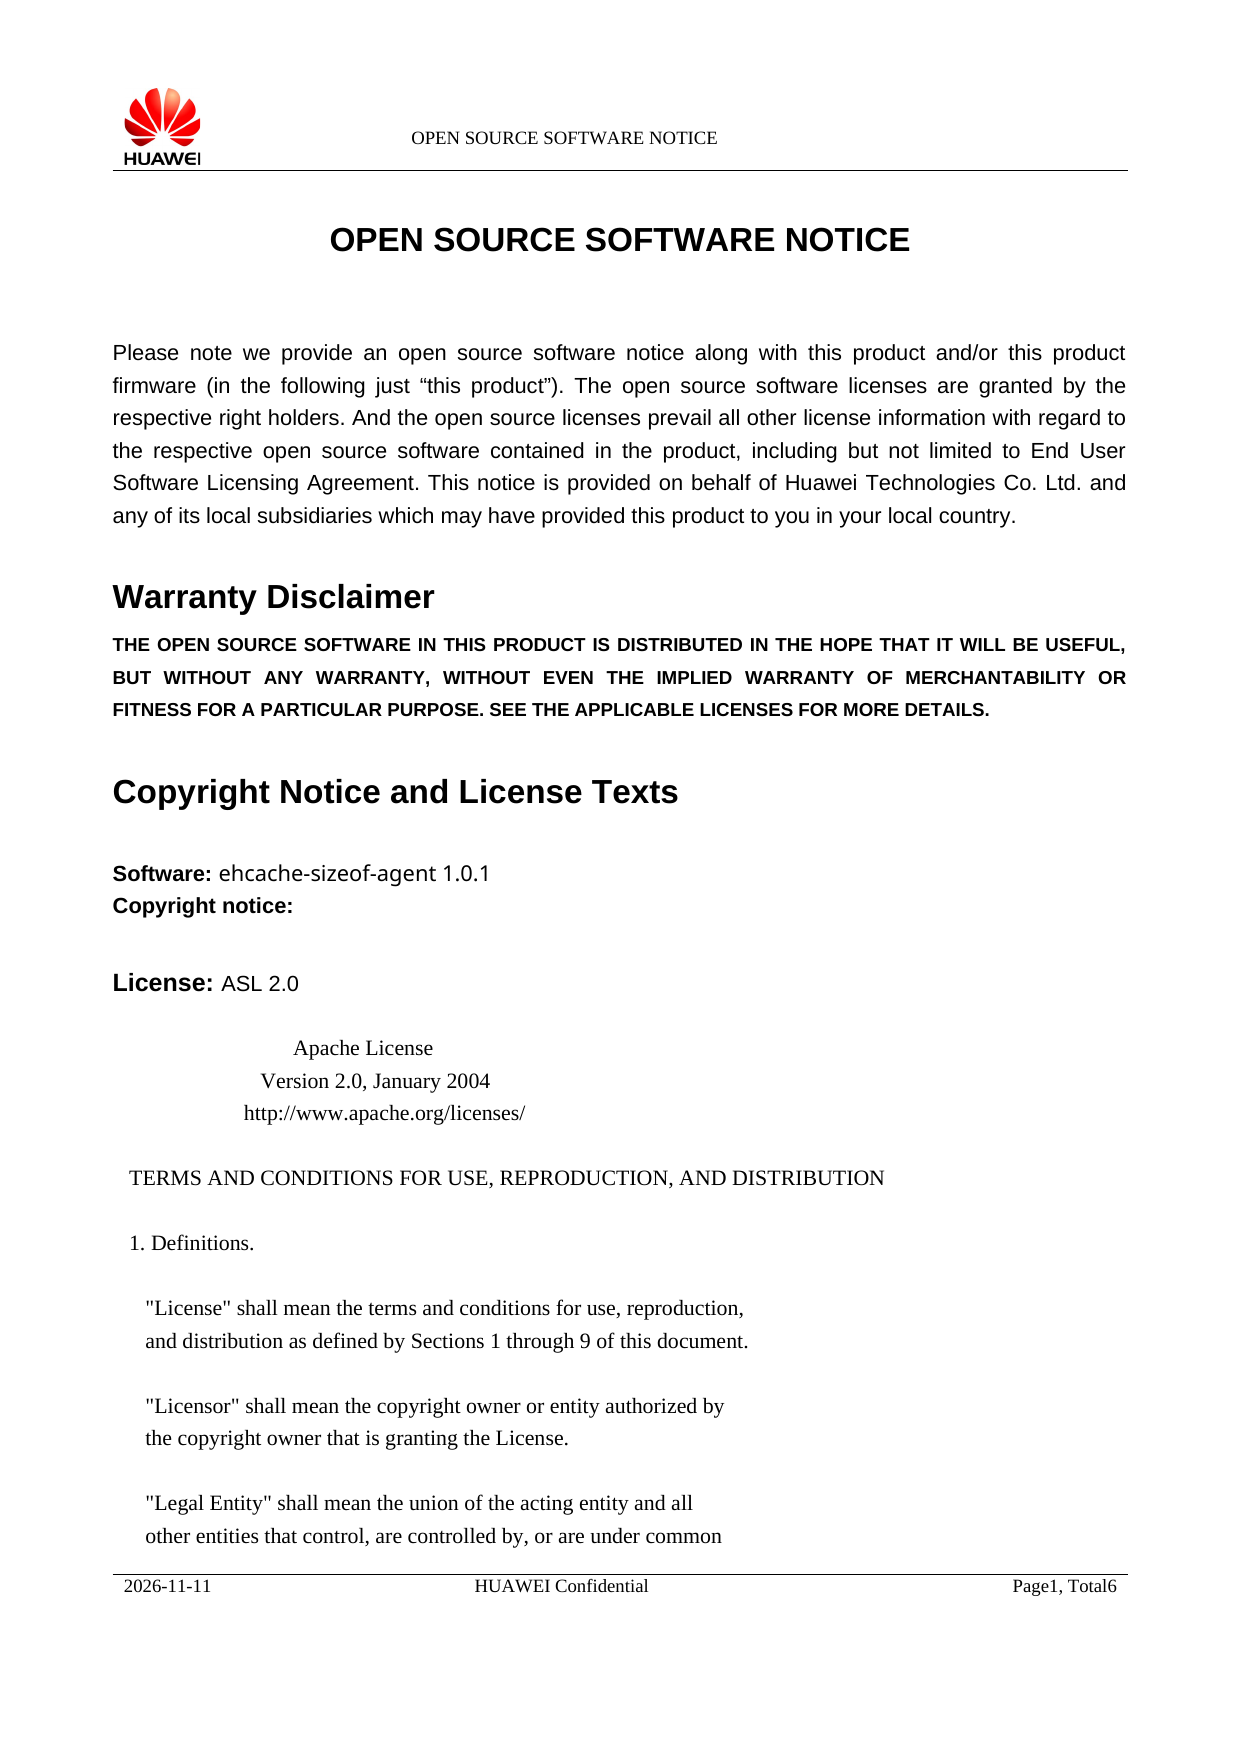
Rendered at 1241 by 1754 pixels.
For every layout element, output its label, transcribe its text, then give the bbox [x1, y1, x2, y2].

text License: ASL 2.0 [112, 966, 1128, 999]
text Copyright notice: [112, 889, 1128, 921]
text Warranty Disclaimer [112, 564, 1128, 629]
text Copyright Notice and License Texts [112, 759, 1128, 824]
text The open source software in this product is distributed in the hope that it will be useful, but WITHOUT ANY WARRANTY, without even the implied warranty of MERCHANTABILITY or FITNESS FOR A PARTICULAR PURPOSE. See the applicable licenses for more details. [112, 629, 1128, 726]
title Software: ehcache-sizeof-agent 1.0.1 [112, 856, 1128, 889]
text OPEN SOURCE SOFTWARE NOTICE [112, 206, 1128, 271]
picture [124, 88, 201, 165]
text Please note we provide an open source software notice along with this product and/or this product firmware (in the following just “this product”). The open source software licenses are granted by the respective right holders. And the open source licenses prevail all other license information with regard to the respective open source software contained in the product, including but not limited to End User Software Licensing Agreement. This notice is provided on behalf of Huawei Technologies Co. Ltd. and any of its local subsidiaries which may have provided this product to you in your local country. [112, 336, 1128, 531]
